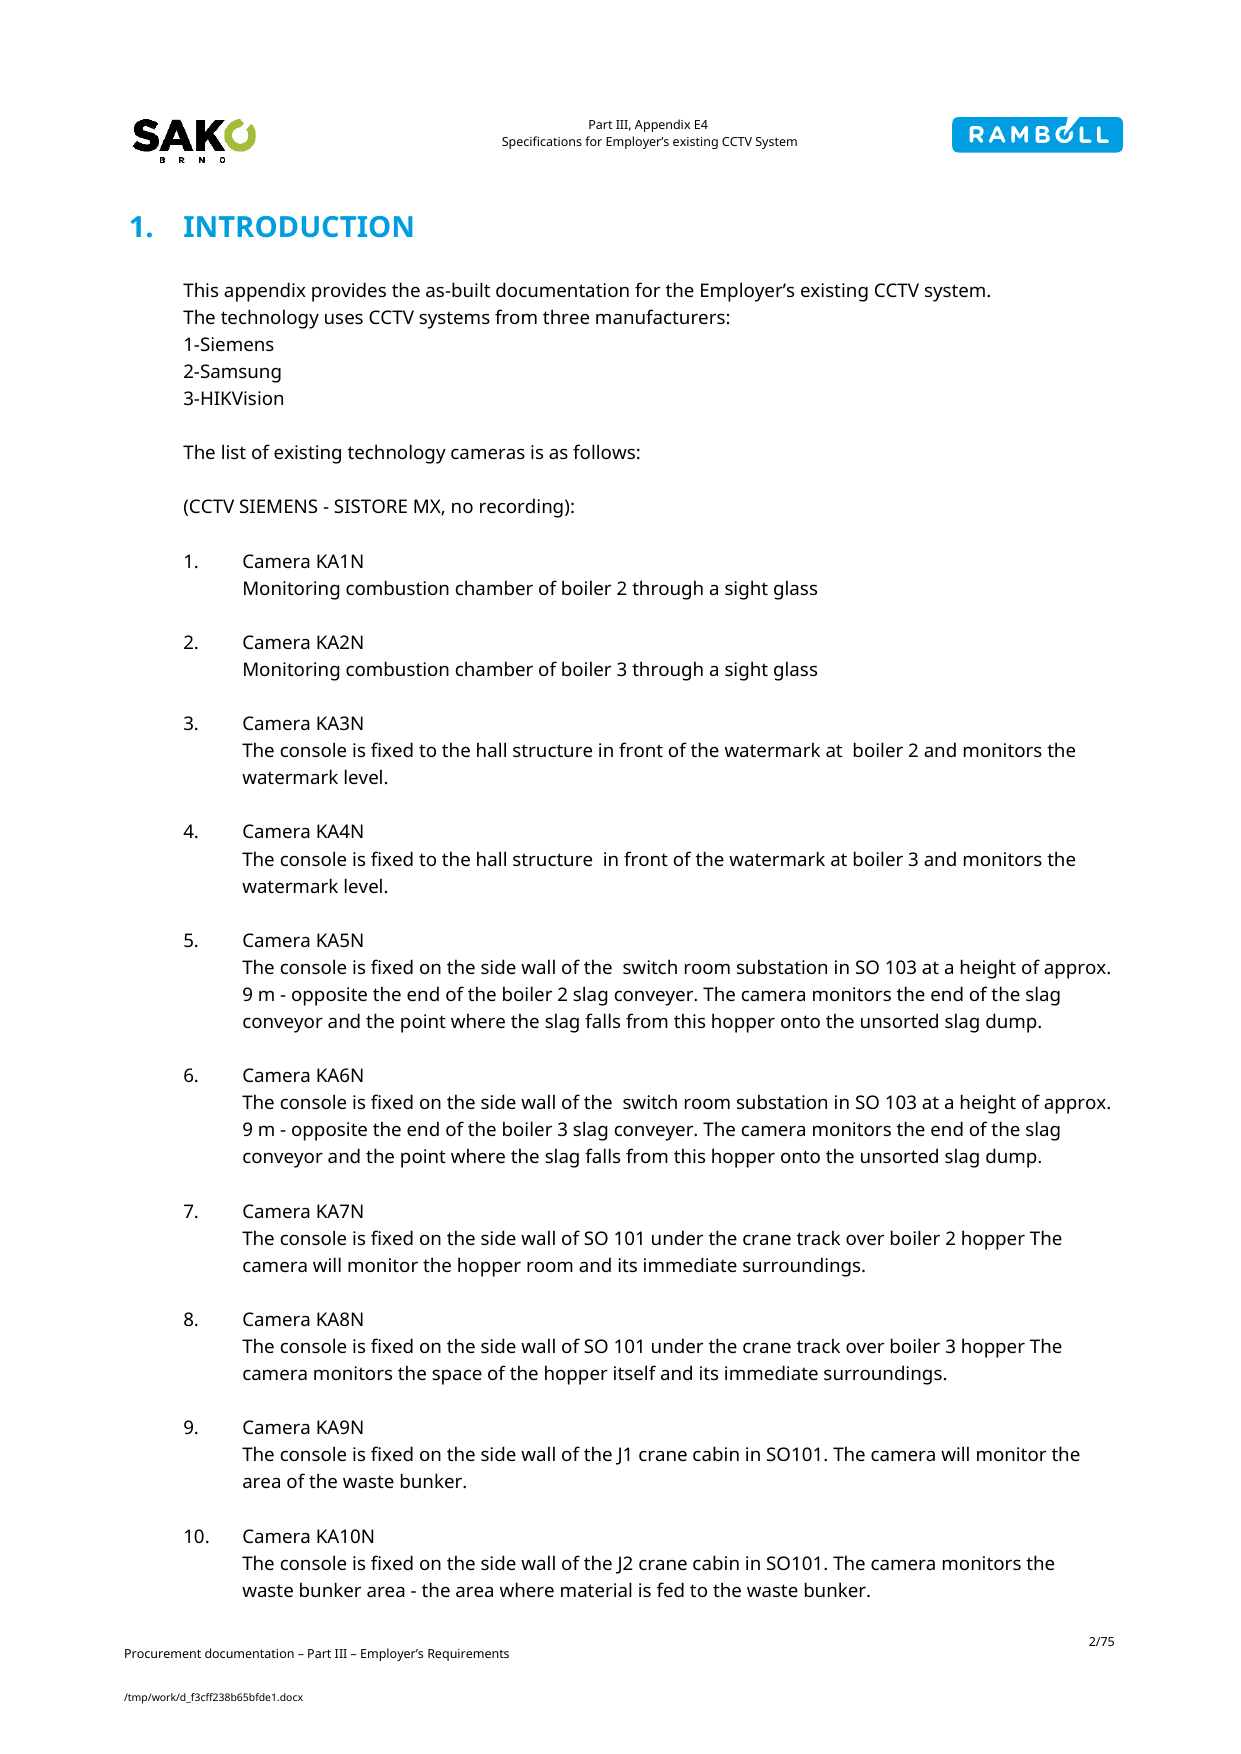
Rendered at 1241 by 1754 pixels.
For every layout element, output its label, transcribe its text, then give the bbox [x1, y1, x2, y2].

text 6. Camera KA6N [183, 1061, 1116, 1088]
text 9. Camera KA9N [183, 1413, 1116, 1440]
text 1-Siemens [183, 330, 1116, 357]
text Monitoring combustion chamber of boiler 2 through a sight glass [242, 573, 1116, 601]
text The console is fixed on the side wall of SO 101 under the crane track over boiler 3 hopper The camera monitors the space of the hopper itself and its immediate surroundings. [242, 1332, 1116, 1386]
text 7. Camera KA7N [183, 1196, 1116, 1223]
text The console is fixed to the hall structure in front of the watermark at boiler 2 and monitors the watermark level. [242, 736, 1116, 790]
text 8. Camera KA8N [183, 1305, 1116, 1332]
text The console is fixed to the hall structure in front of the watermark at boiler 3 and monitors the watermark level. [242, 844, 1116, 898]
text 1. Camera KA1N [183, 546, 1116, 573]
text 4. Camera KA4N [183, 817, 1116, 844]
text The console is fixed on the side wall of the J2 crane cabin in SO101. The camera monitors the waste bunker area - the area where material is fed to the waste bunker. [242, 1548, 1116, 1603]
text The console is fixed on the side wall of SO 101 under the crane track over boiler 2 hopper The camera will monitor the hopper room and its immediate surroundings. [242, 1223, 1116, 1278]
text The console is fixed on the side wall of the J1 crane cabin in SO101. The camera will monitor the area of the waste bunker. [242, 1440, 1116, 1494]
text 5. Camera KA5N [183, 926, 1116, 953]
text The list of existing technology cameras is as follows: [183, 438, 1116, 465]
subtitle Introduction [153, 207, 1116, 246]
text Monitoring combustion chamber of boiler 3 through a sight glass [242, 655, 1116, 682]
text The technology uses CCTV systems from three manufacturers: [183, 303, 1116, 330]
text (CCTV SIEMENS - SISTORE MX, no recording): [183, 492, 1116, 519]
text The console is fixed on the side wall of the switch room substation in SO 103 at a height of approx. 9 m - opposite the end of the boiler 2 slag conveyer. The camera monitors the end of the slag conveyor and the point where the slag falls from this hopper onto the unsorted slag dump. [242, 953, 1116, 1034]
picture [132, 119, 256, 163]
text 2-Samsung [183, 357, 1116, 384]
text This appendix provides the as-built documentation for the Employer’s existing CCTV system. [183, 276, 1116, 303]
text 10. Camera KA10N [183, 1521, 1116, 1548]
text 2. Camera KA2N [183, 628, 1116, 655]
text The console is fixed on the side wall of the switch room substation in SO 103 at a height of approx. 9 m - opposite the end of the boiler 3 slag conveyer. The camera monitors the end of the slag conveyor and the point where the slag falls from this hopper onto the unsorted slag dump. [242, 1088, 1116, 1169]
text 3. Camera KA3N [183, 709, 1116, 736]
text 3-HIKVision [183, 384, 1116, 411]
